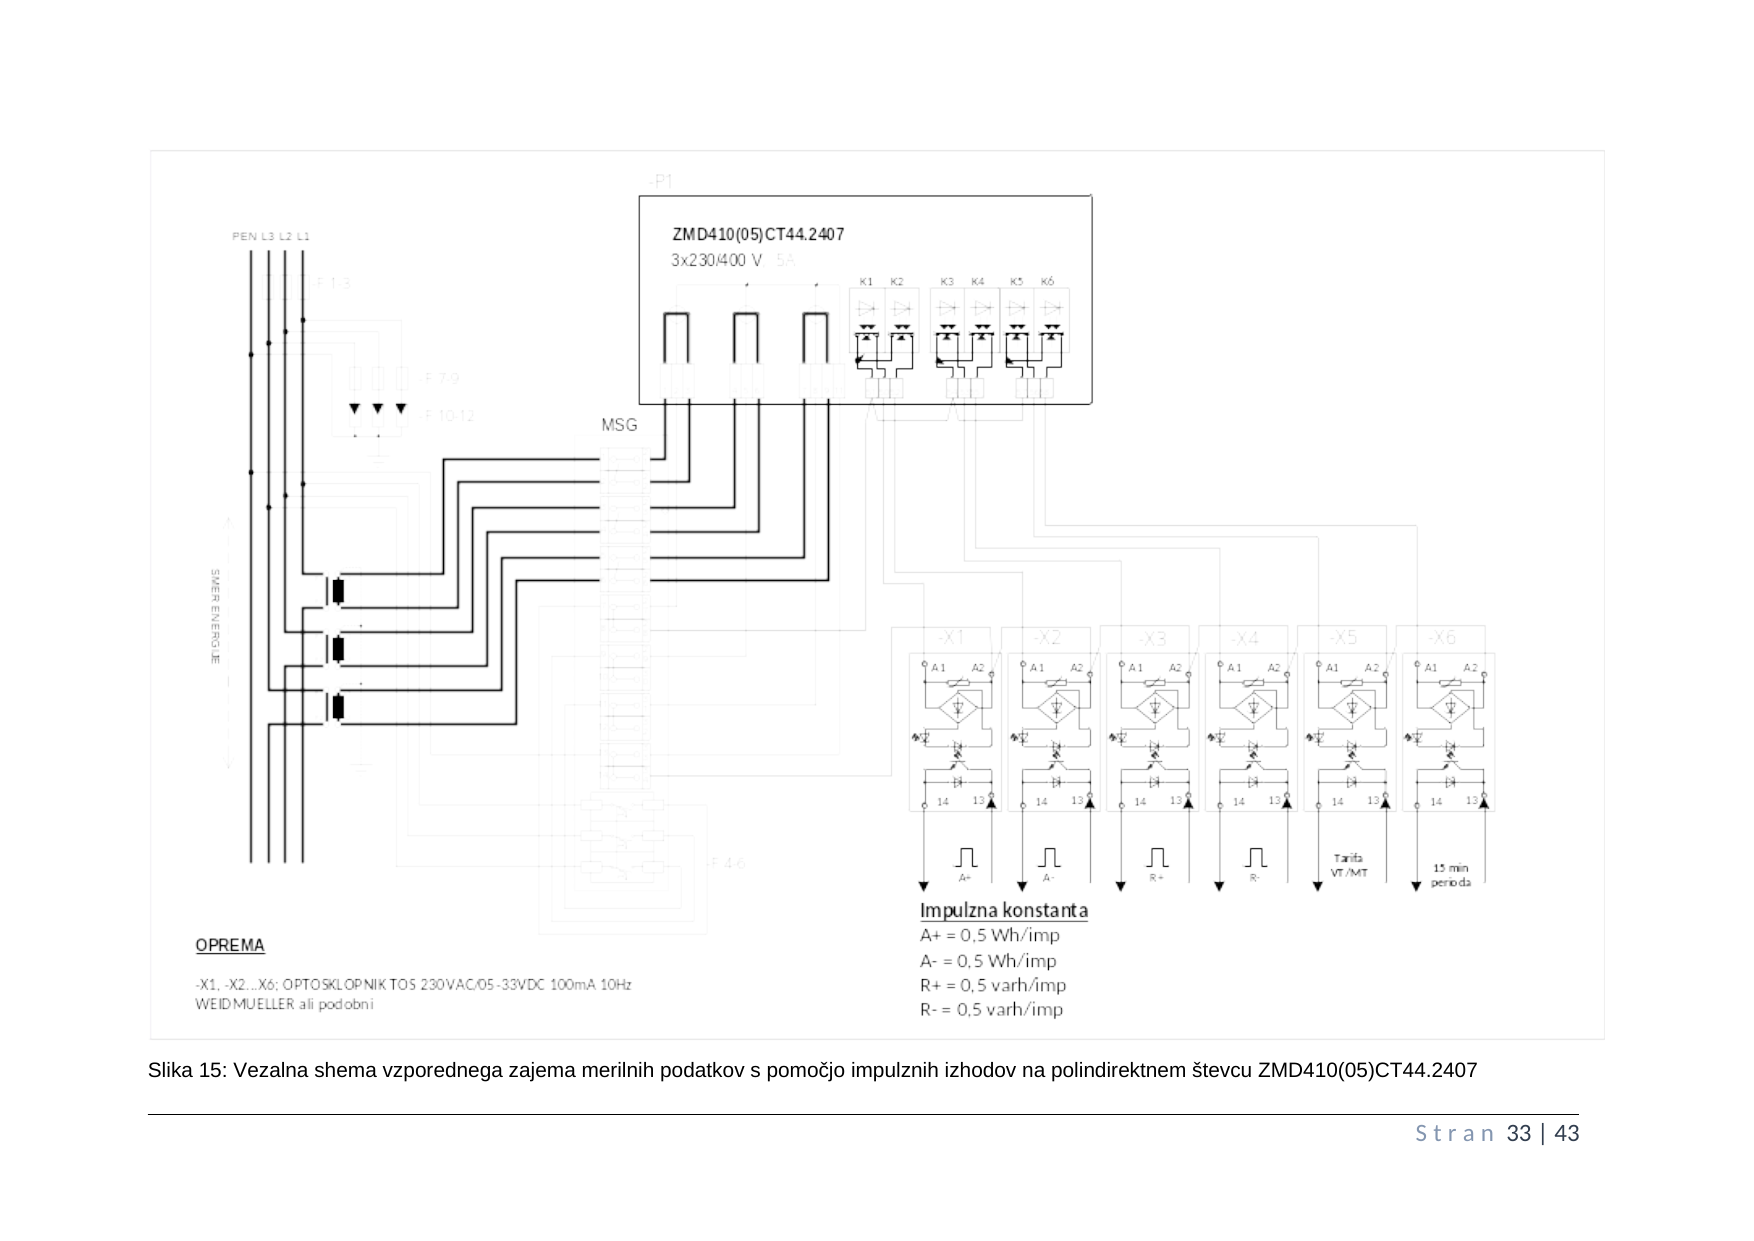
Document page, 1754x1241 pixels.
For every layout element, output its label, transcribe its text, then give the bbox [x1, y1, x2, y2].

text Slika 15: Vezalna shema vzporednega zajema merilnih podatkov s pomočjo impulznih izhodov na polindirektnem števcu ZMD410(05)CT44.2407 [148, 1058, 1606, 1082]
